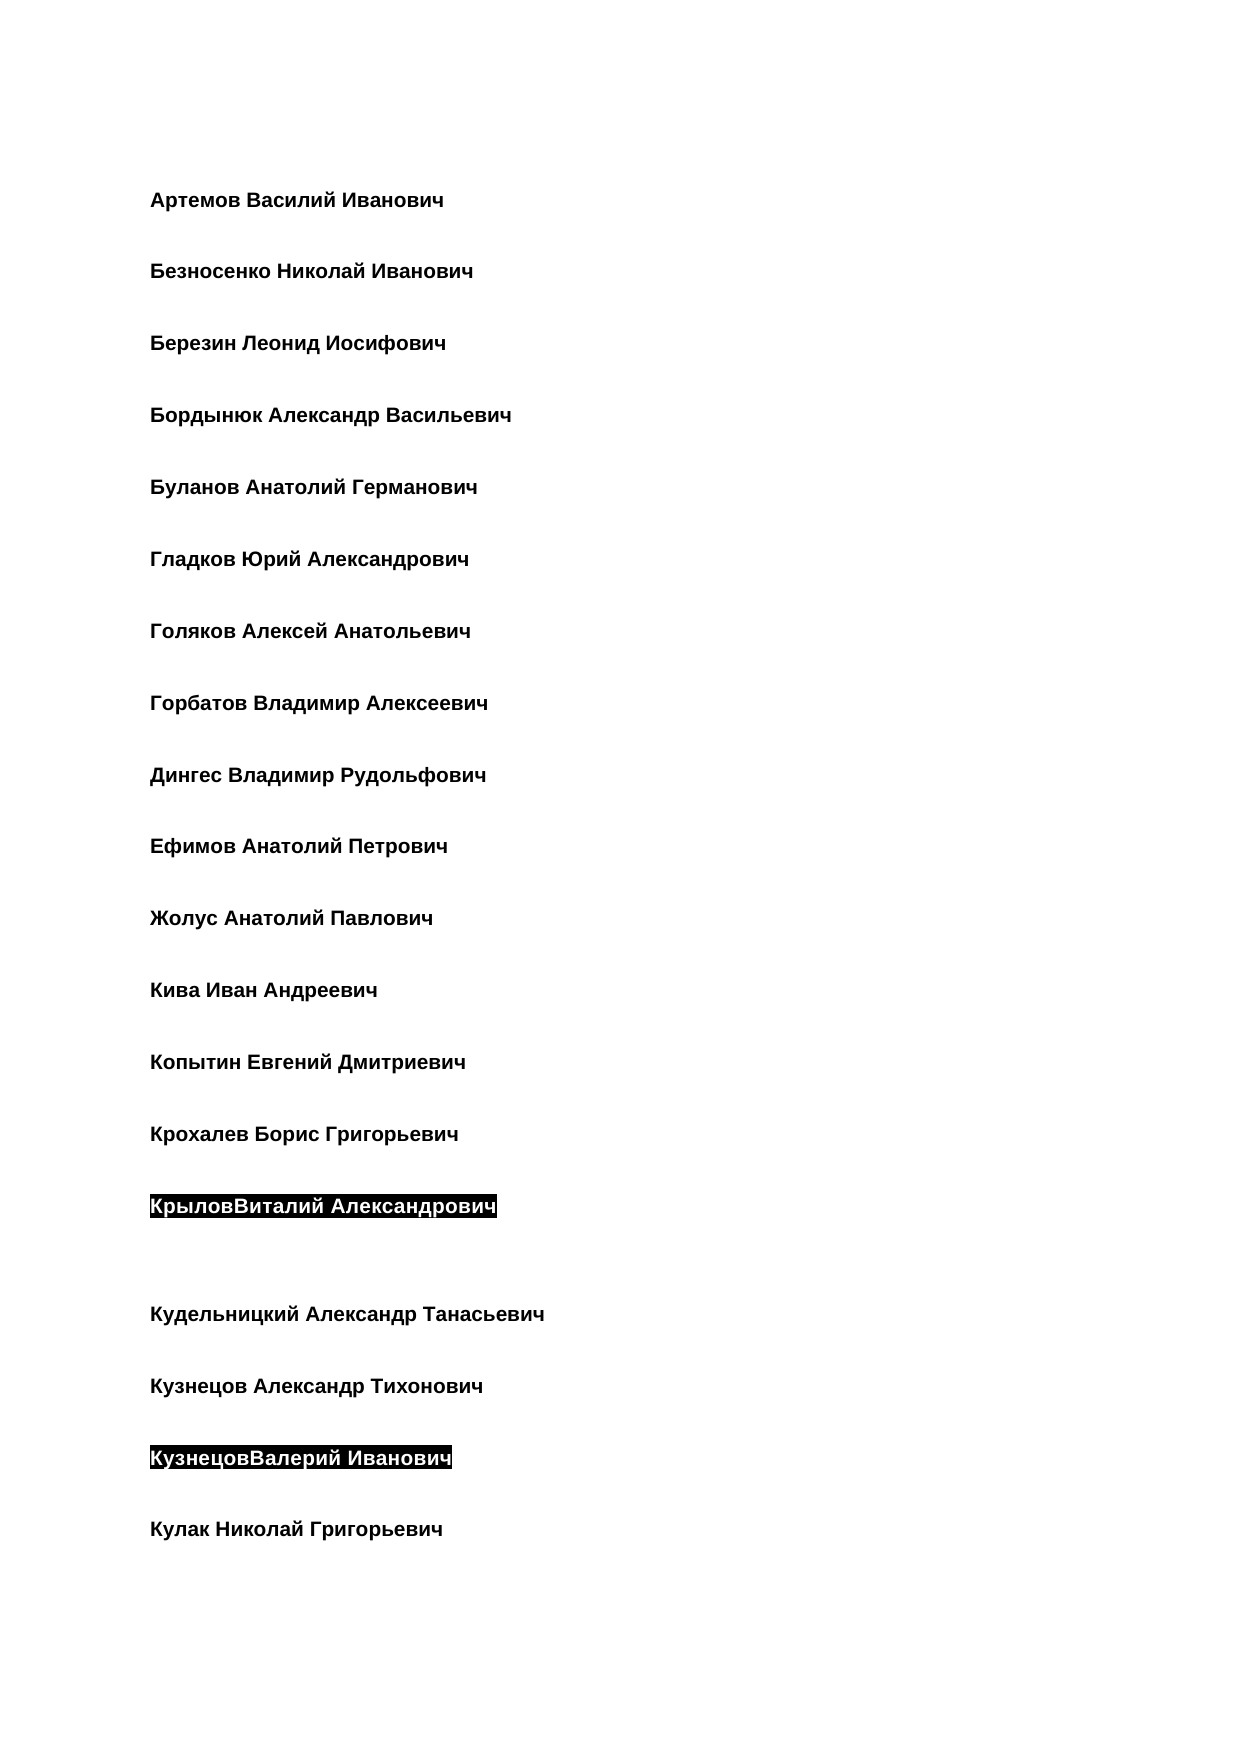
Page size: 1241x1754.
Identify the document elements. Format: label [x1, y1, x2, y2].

table_cell [140, 150, 1078, 1577]
